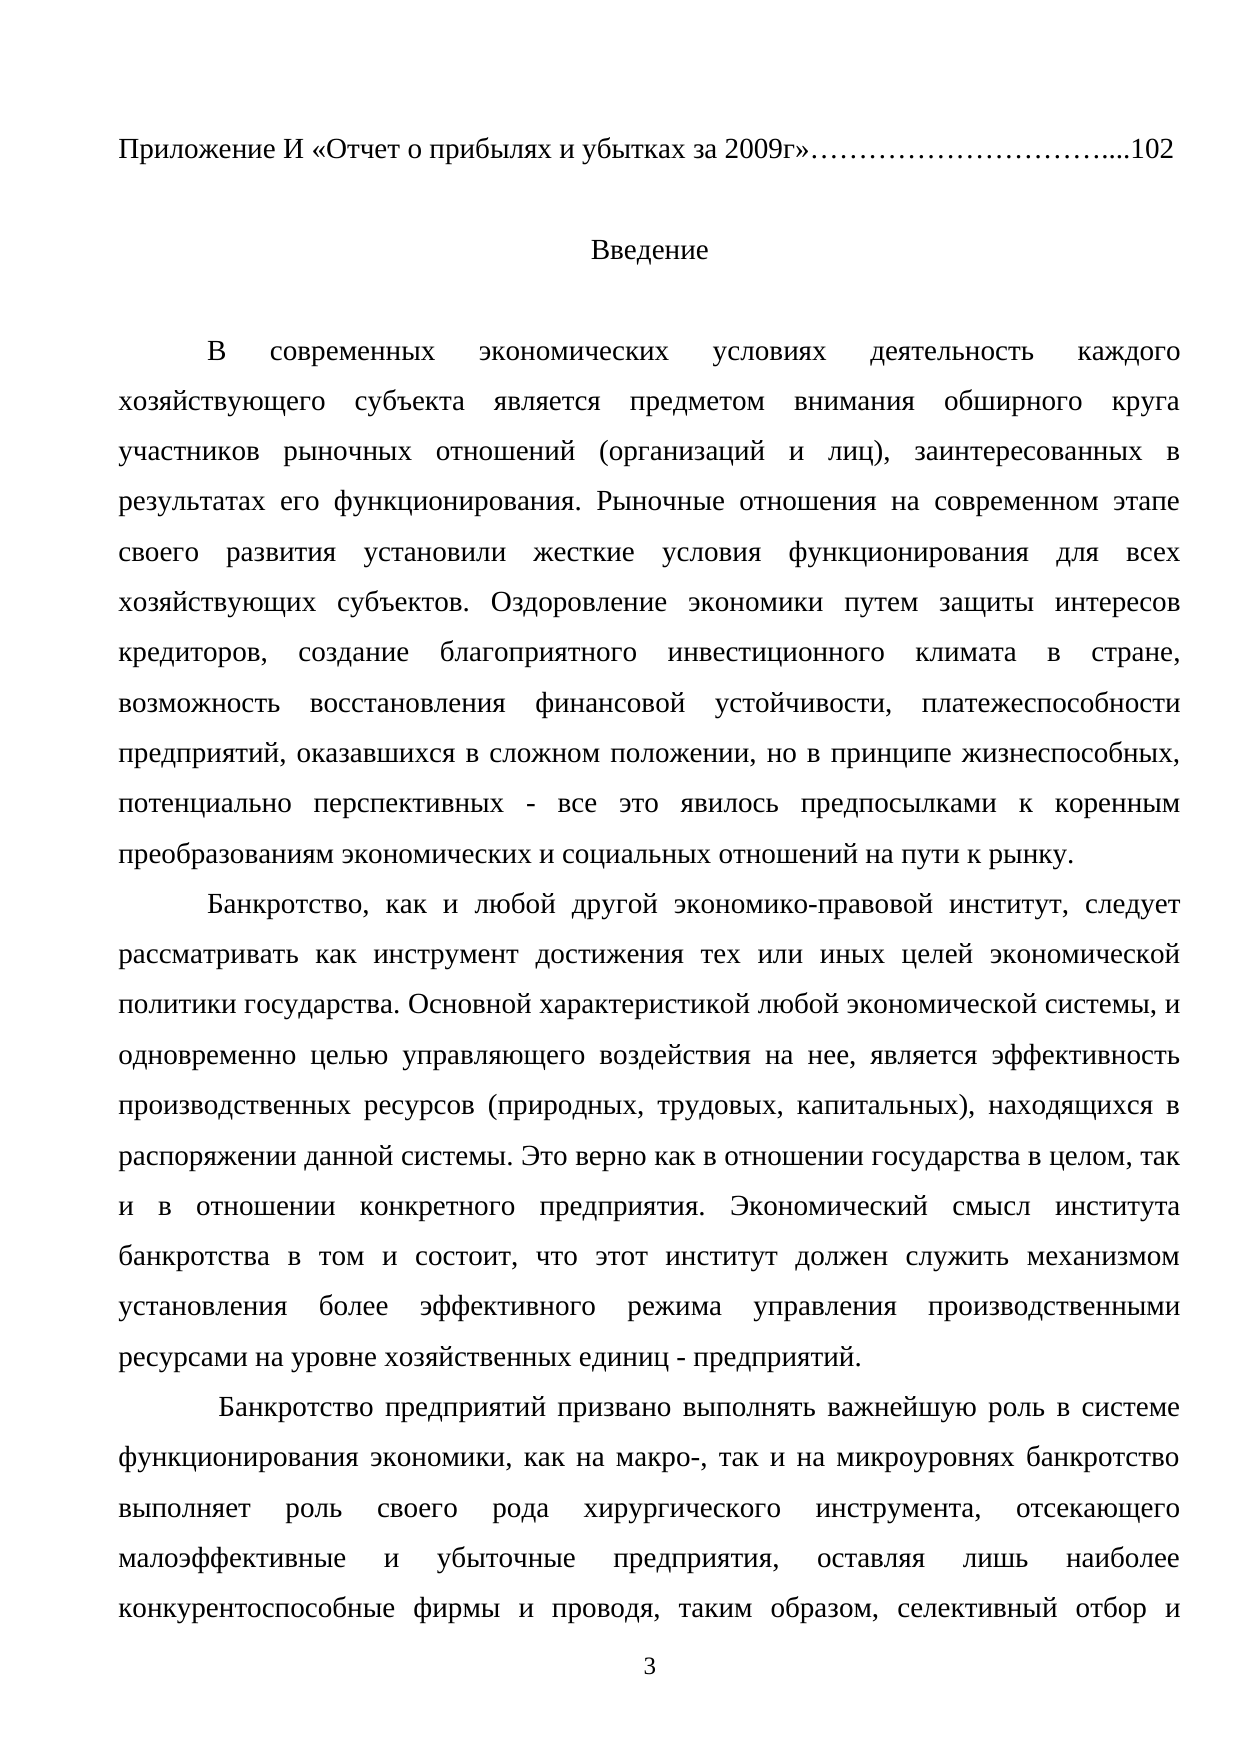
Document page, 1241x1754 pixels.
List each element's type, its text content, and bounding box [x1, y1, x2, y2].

text Приложение И «Отчет о прибылях и убытках за 2009г»…………………………....102 [118, 131, 1181, 165]
text Введение [118, 232, 1181, 266]
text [118, 1389, 1181, 1624]
text В современных экономических условиях деятельность каждого хозяйствующего субъекта является предметом внимания обширного круга участников рыночных отношений (организаций и лиц), заинтересованных в результатах его функционирования. Рыночные отношения на современном этапе своего развития установили жесткие условия функционирования для всех хозяйствующих субъектов. Оздоровление экономики путем защиты интересов кредиторов, создание благоприятного инвестиционного климата в стране, возможность восстановления финансовой устойчивости, платежеспособности предприятий, оказавшихся в сложном положении, но в принципе жизнеспособных, потенциально перспективных - все это явилось предпосылками к коренным преобразованиям экономических и социальных отношений на пути к рынку. [118, 333, 1181, 869]
text Банкротство, как и любой другой экономико-правовой институт, следует рассматривать как инструмент достижения тех или иных целей экономической политики государства. Основной характеристикой любой экономической системы, и одновременно целью управляющего воздействия на нее, является эффективность производственных ресурсов (природных, трудовых, капитальных), находящихся в распоряжении данной системы. Это верно как в отношении государства в целом, так и в отношении конкретного предприятия. Экономический смысл института банкротства в том и состоит, что этот институт должен служить механизмом установления более эффективного режима управления производственными ресурсами на уровне хозяйственных единиц - предприятий. [118, 886, 1181, 1372]
